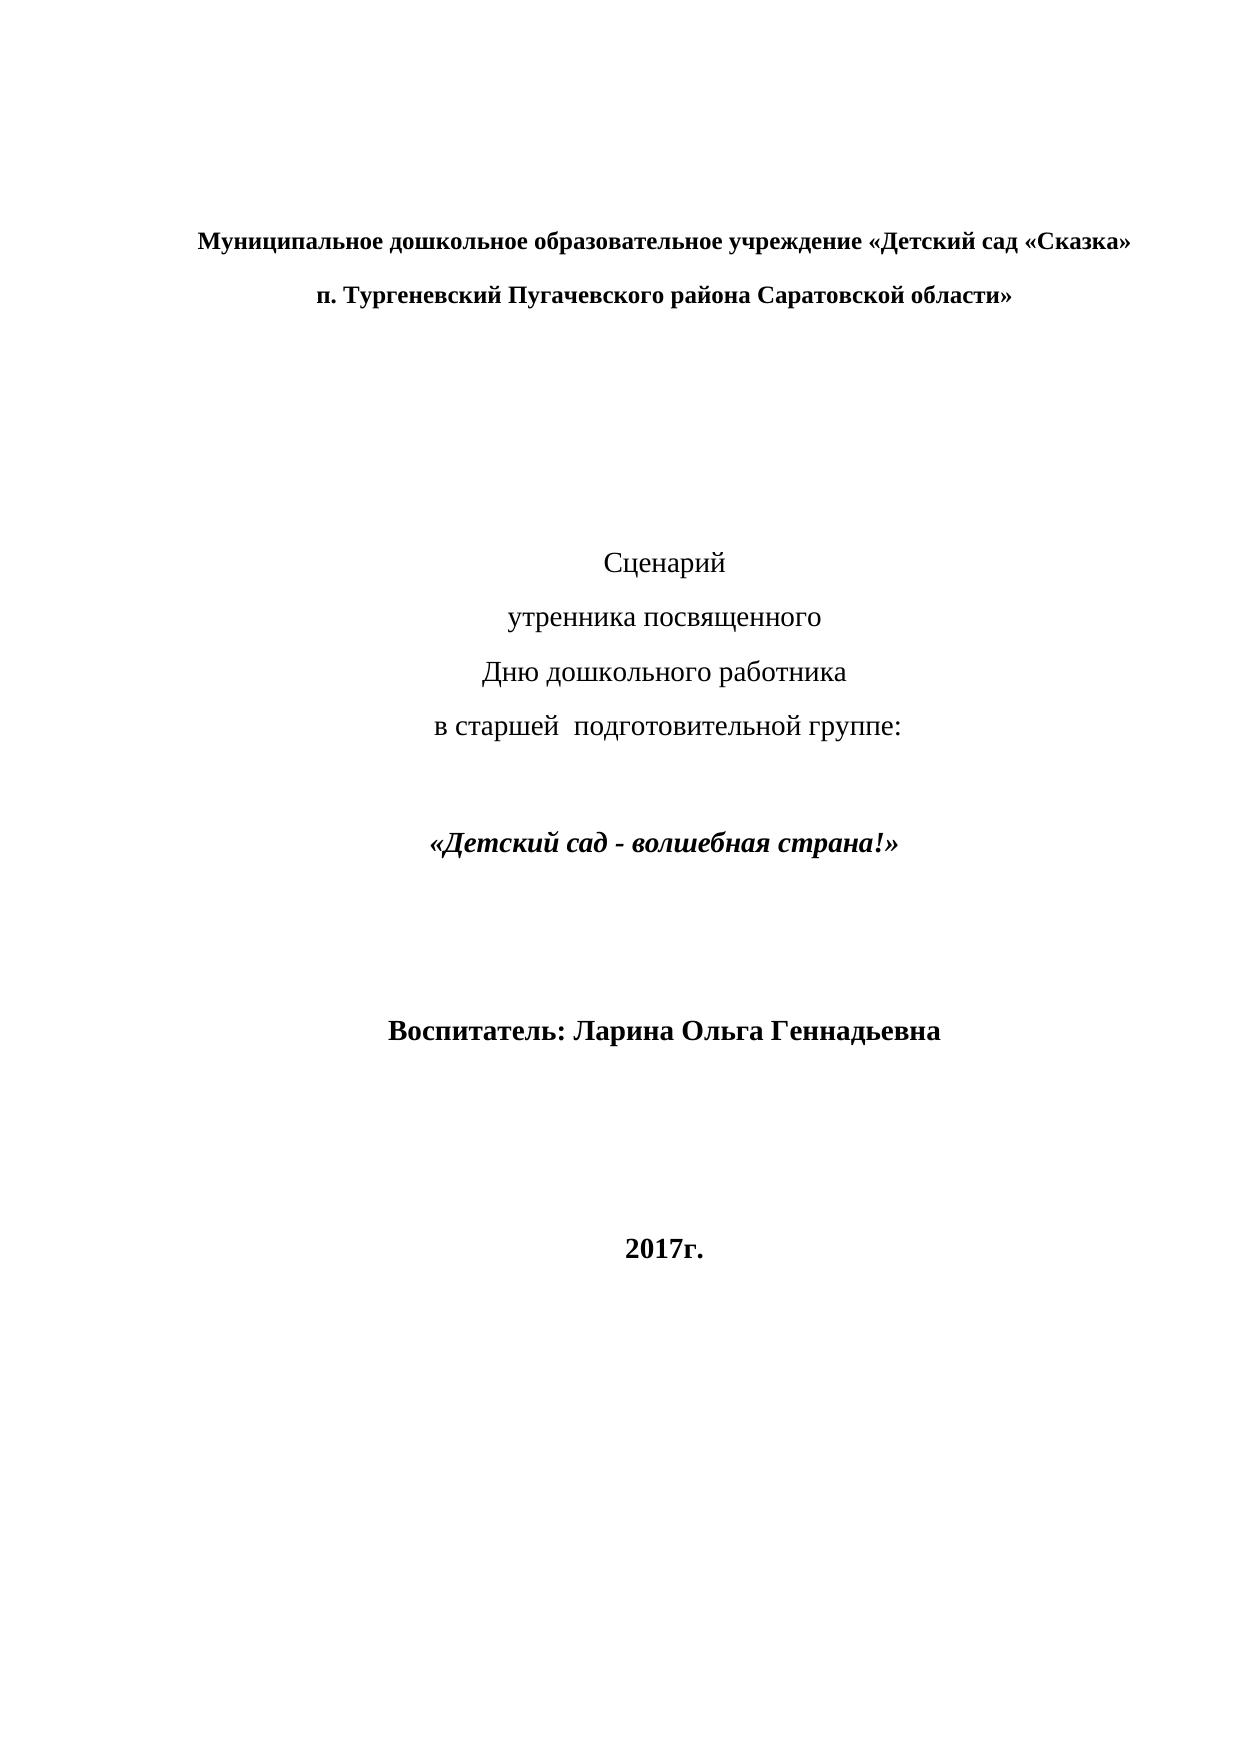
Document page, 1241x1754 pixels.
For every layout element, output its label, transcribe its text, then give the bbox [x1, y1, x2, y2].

subtitle «Детский сад - волшебная страна!» [177, 825, 1152, 859]
text п. Тургеневский Пугачевского района Саратовской области» [177, 280, 1152, 308]
text Воспитатель: Ларина Ольга Геннадьевна [177, 1013, 1152, 1047]
text Сценарий [177, 545, 1152, 578]
text 2017г. [177, 1231, 1152, 1264]
text в старшей подготовительной группе: [177, 708, 1152, 742]
text Дню дошкольного работника [177, 654, 1152, 687]
text Муниципальное дошкольное образовательное учреждение «Детский сад «Сказка» [177, 226, 1152, 254]
text утренника посвященного [177, 599, 1152, 633]
